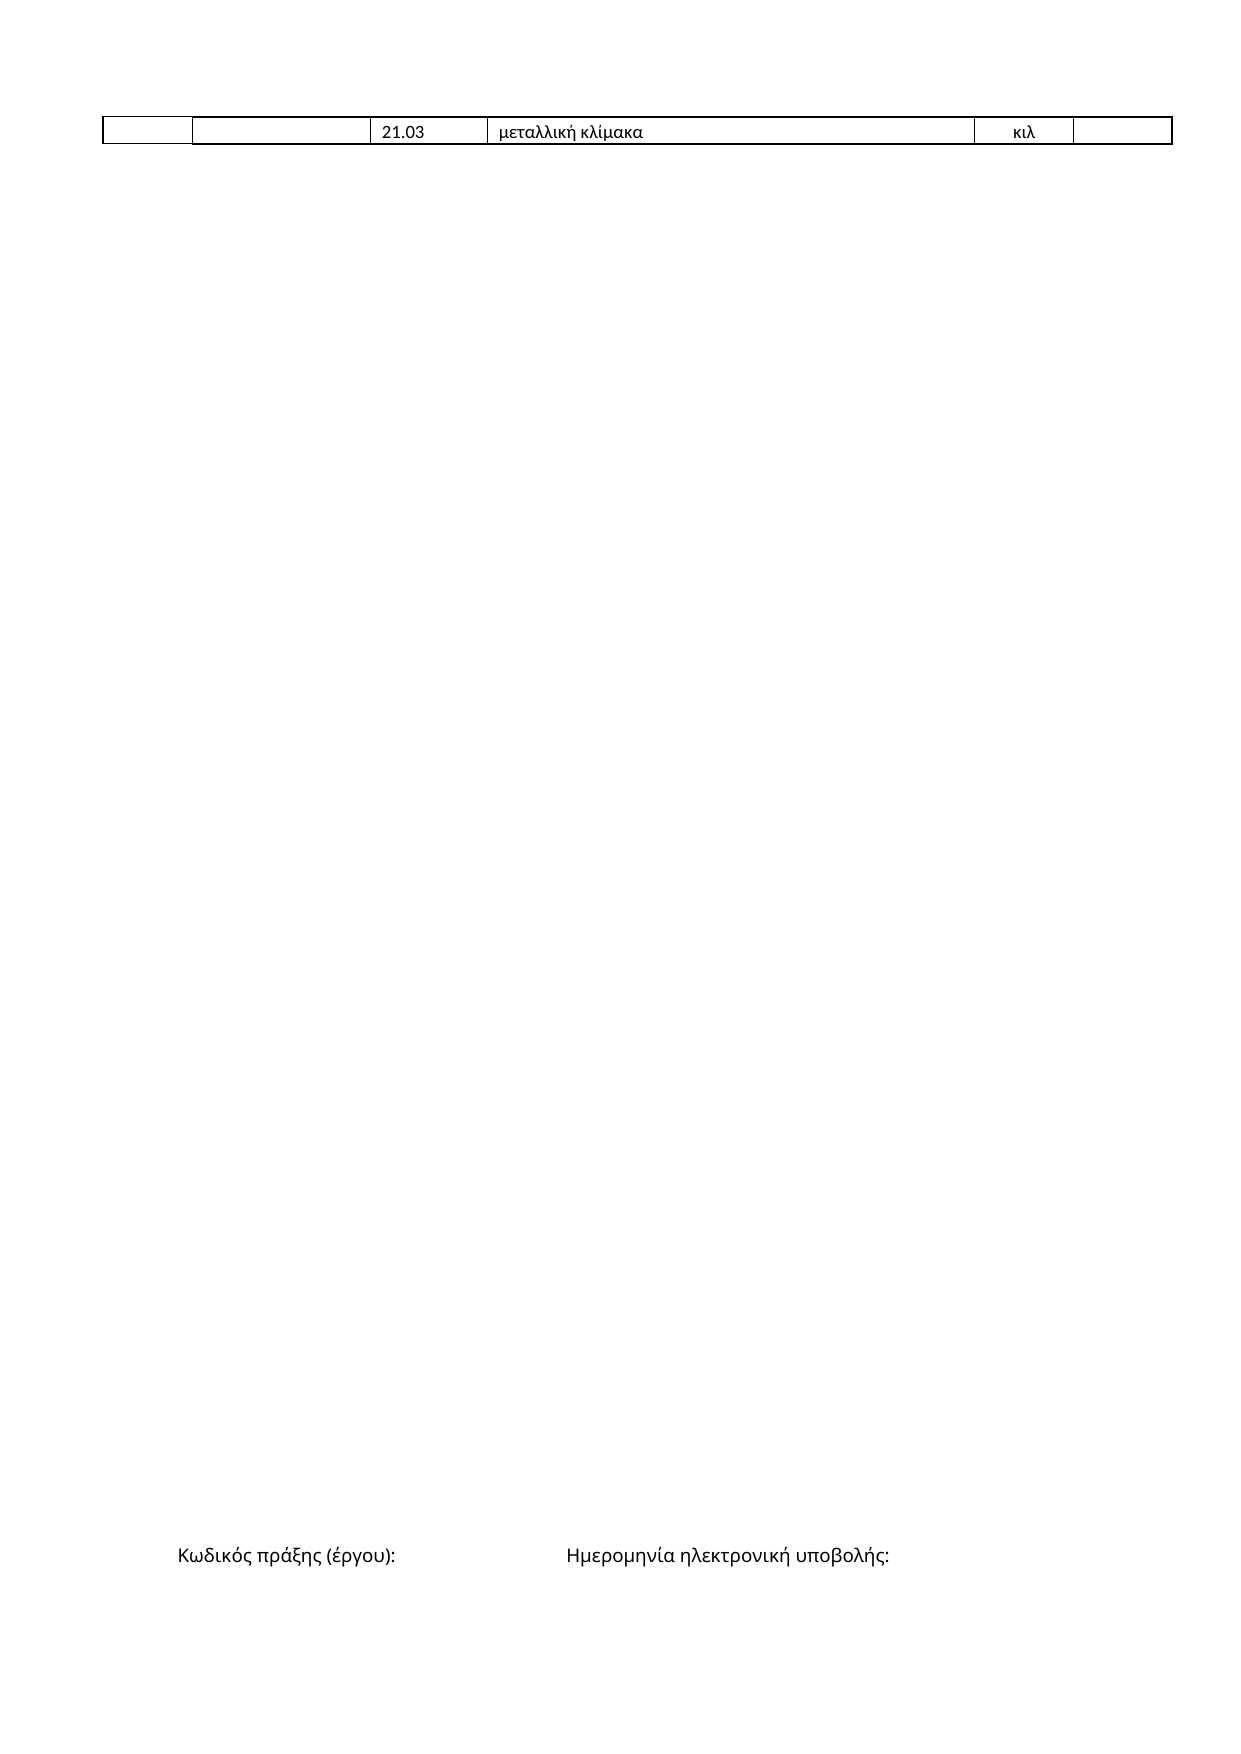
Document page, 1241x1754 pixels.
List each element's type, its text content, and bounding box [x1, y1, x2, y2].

table_cell κιλ [975, 118, 1073, 143]
table_cell μεταλλική κλίμακα [488, 118, 974, 143]
table_cell [1074, 118, 1171, 143]
table_cell 21.03 [371, 118, 487, 143]
